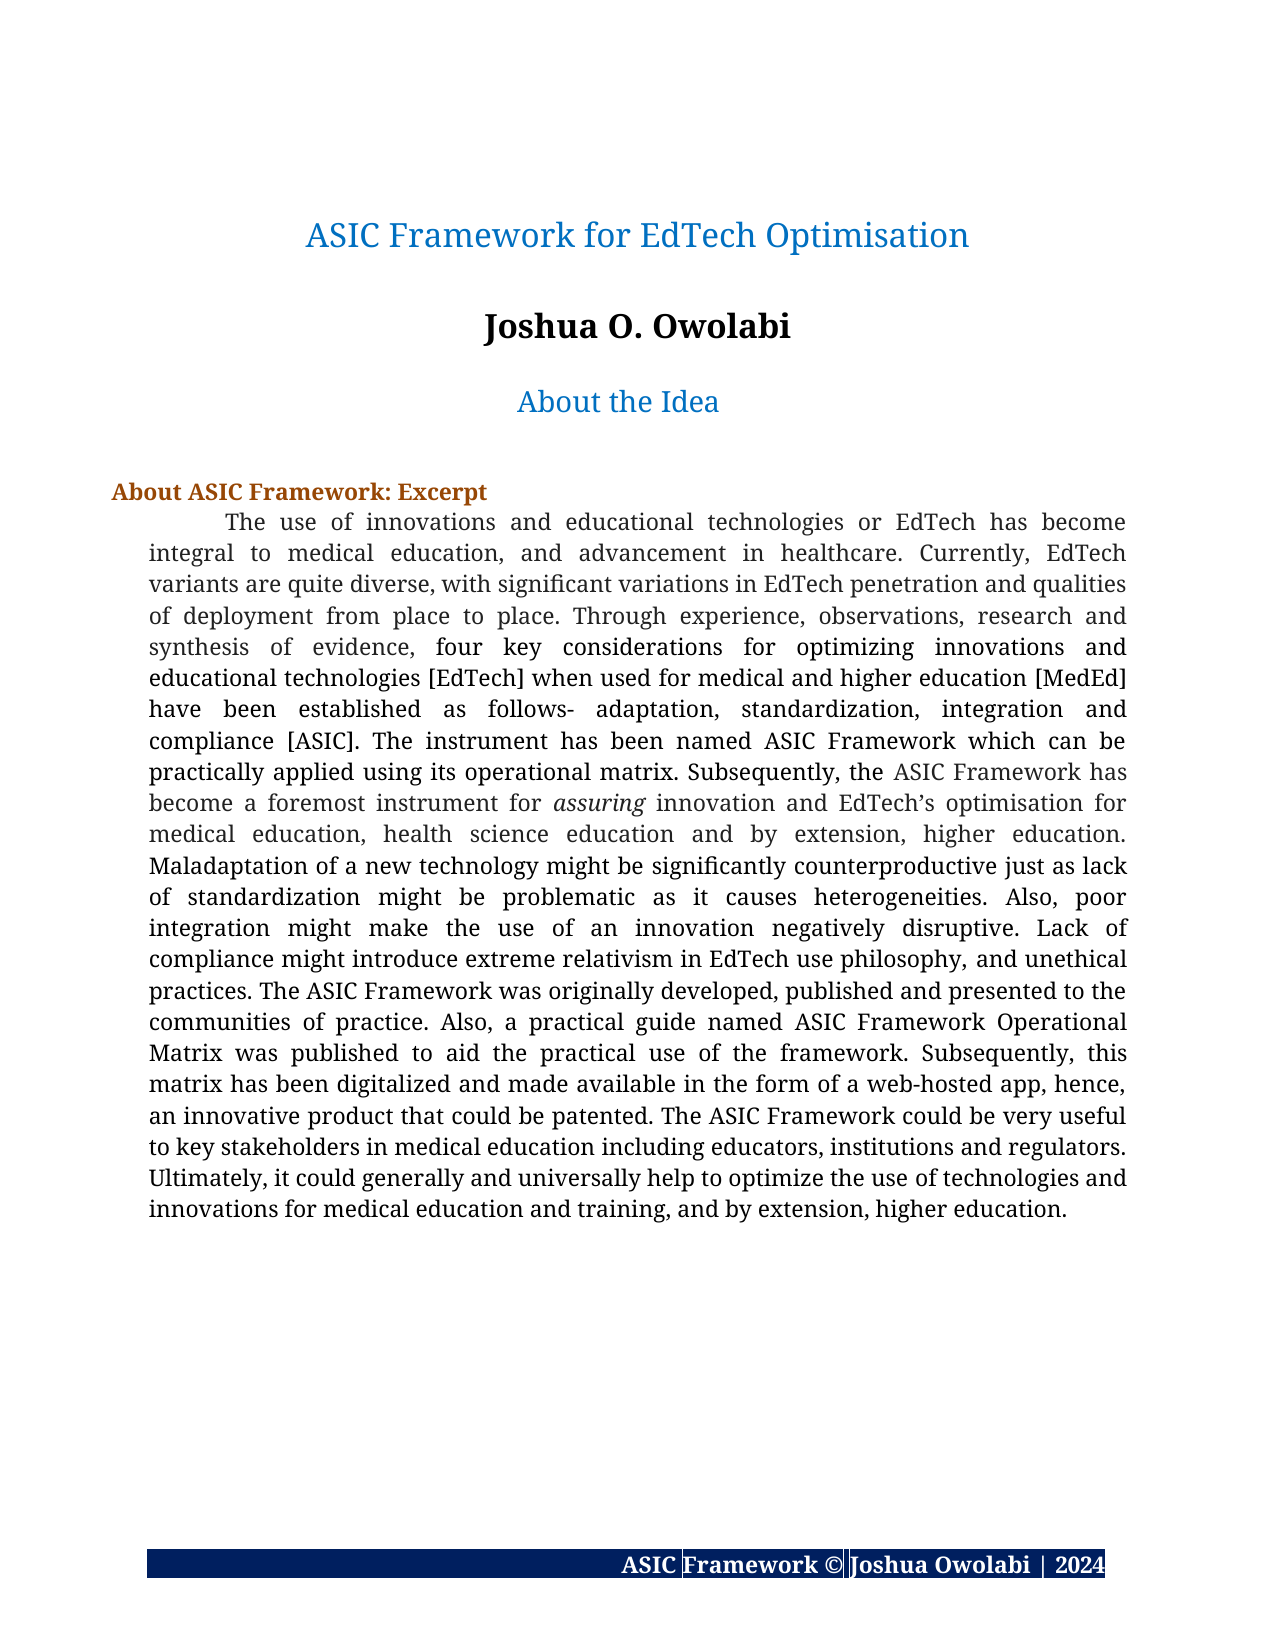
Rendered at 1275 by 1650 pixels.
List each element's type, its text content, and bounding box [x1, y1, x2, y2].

subtitle About the Idea [75, 381, 1162, 421]
text The use of innovations and educational technologies or EdTech has become integral to medical education, and advancement in healthcare. Currently, EdTech variants are quite diverse, with significant variations in EdTech penetration and qualities of deployment from place to place. Through experience, observations, research and synthesis of evidence, four key considerations for optimizing innovations and educational technologies [EdTech] when used for medical and higher education [MedEd] have been established as follows- adaptation, standardization, integration and compliance [ASIC]. The instrument has been named ASIC Framework which can be practically applied using its operational matrix. Subsequently, the ASIC Framework has become a foremost instrument for assuring innovation and EdTech’s optimisation for medical education, health science education and by extension, higher education. Maladaptation of a new technology might be significantly counterproductive just as lack of standardization might be problematic as it causes heterogeneities. Also, poor integration might make the use of an innovation negatively disruptive. Lack of compliance might introduce extreme relativism in EdTech use philosophy, and unethical practices. The ASIC Framework was originally developed, published and presented to the communities of practice. Also, a practical guide named ASIC Framework Operational Matrix was published to aid the practical use of the framework. Subsequently, this matrix has been digitalized and made available in the form of a web-hosted app, hence, an innovative product that could be patented. The ASIC Framework could be very useful to key stakeholders in medical education including educators, institutions and regulators. Ultimately, it could generally and universally help to optimize the use of technologies and innovations for medical education and training, and by extension, higher education. [148, 506, 1127, 1224]
subtitle About ASIC Framework: Excerpt [111, 480, 1162, 506]
text ASIC Framework for EdTech Optimisation [113, 211, 1162, 257]
subtitle Joshua O. Owolabi [113, 303, 1162, 348]
